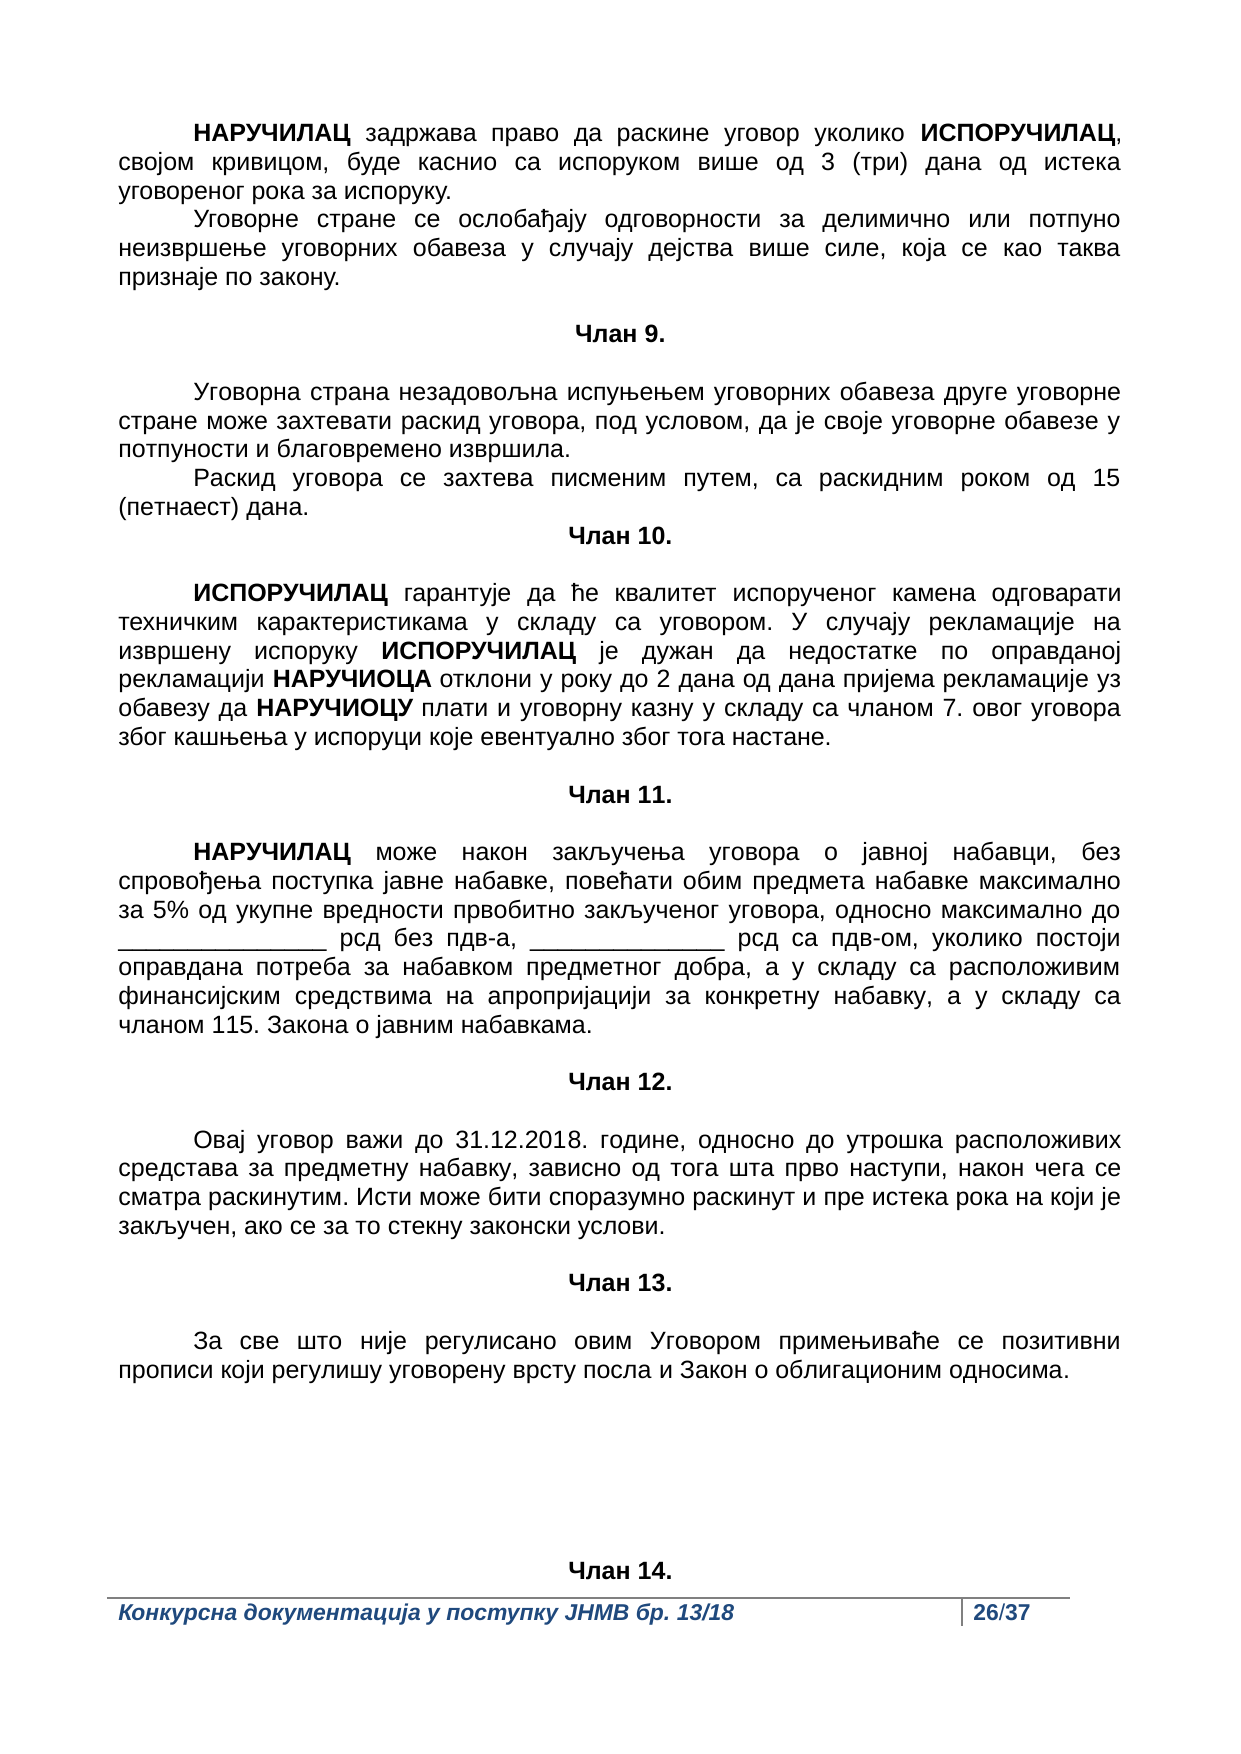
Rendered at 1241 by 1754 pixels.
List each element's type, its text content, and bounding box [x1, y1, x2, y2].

text Овај уговор важи до 31.12.2018. године, односно до утрошка расположивих средстава за предметну набавку, зависно од тога шта прво наступи, након чега се сматра раскинутим. Исти може бити споразумно раскинут и пре истека рока на који је закључен, ако се за то стекну законски услови. [118, 1124, 1122, 1239]
text Раскид уговора се захтева писменим путем, са раскидним роком од 15 (петнаест) дана. [118, 463, 1122, 521]
text Уговорне стране се ослобађају одговорности за делимично или потпуно неизвршење уговорних обавеза у случају дејства више силе, која се као таква признаје по закону. [118, 204, 1122, 291]
text Члан 11. [118, 779, 1122, 808]
text НАРУЧИЛАЦ може након закључења уговора о јавној набавци, без спровођења поступка јавне набавке, повећати обим предмета набавке максимално за 5% од укупне вредности првобитно закљученог уговора, односно максимално до _______________ рсд без пдв-а, ______________ рсд са пдв-ом, уколико постоји оправдана потреба за набавком предметног добра, а у складу са расположивим финансијским средствима на апропријацији за конкретну набавку, а у складу са чланом 115. Закона о јавним набавкама. [118, 837, 1122, 1038]
text Уговорна страна незадовољна испуњењем уговорних обавеза друге уговорне стране може захтевати раскид уговора, под условом, да је своје уговорне обавезе у потпуности и благовремено извршила. [118, 377, 1122, 463]
text Члан 13. [118, 1268, 1122, 1297]
text ИСПОРУЧИЛАЦ гарантује да ће квалитет испорученог камена одговарати техничким карактеристикама у складу са уговором. У случају рекламације на извршену испоруку ИСПОРУЧИЛАЦ је дужан да недостатке по оправданој рекламацији НАРУЧИОЦА отклони у року до 2 дана од дана пријема рекламације уз обавезу да НАРУЧИОЦУ плати и уговорну казну у складу са чланом 7. овог уговора због кашњења у испоруци које евентуално због тога настане. [118, 578, 1122, 751]
text Члан 10. [118, 521, 1122, 549]
text Члан 12. [118, 1067, 1122, 1096]
text Члан 9. [118, 319, 1122, 348]
text НАРУЧИЛАЦ задржава право да раскине уговор уколико ИСПОРУЧИЛАЦ, својом кривицом, буде каснио са испоруком више од 3 (три) дана од истека уговореног рока за испоруку. [118, 118, 1122, 204]
text Члан 14. [118, 1556, 1122, 1584]
text За све што није регулисано овим Уговором примењиваће се позитивни прописи који регулишу уговорену врсту посла и Закон о облигационим односима. [118, 1326, 1122, 1383]
